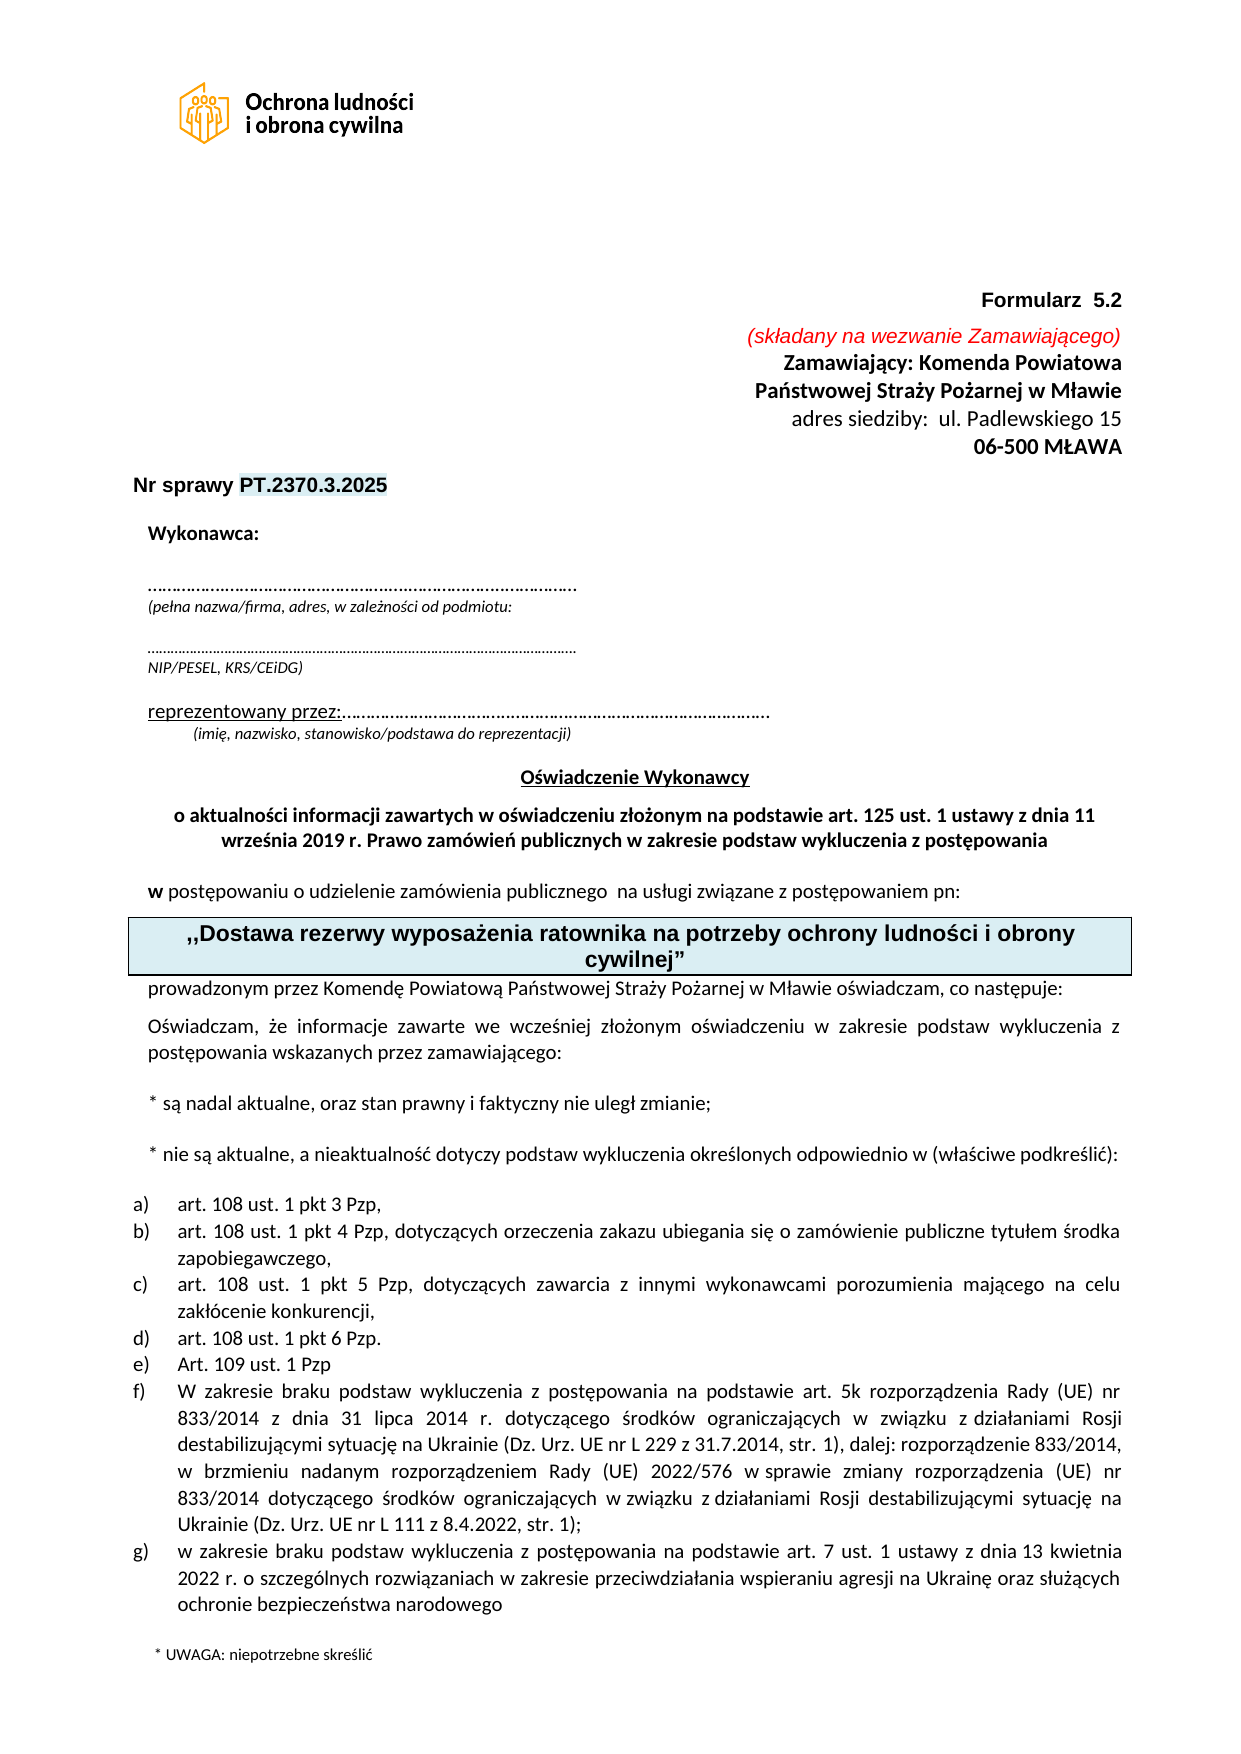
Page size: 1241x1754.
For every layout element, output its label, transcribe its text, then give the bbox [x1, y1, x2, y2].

text 06-500 MŁAWA [723, 432, 1122, 460]
text NIP/PESEL, KRS/CEiDG) [148, 657, 1122, 678]
text Wykonawca: [148, 520, 1122, 546]
text (składany na wezwanie Zamawiającego) [148, 324, 1122, 348]
text Zamawiający: Komenda Powiatowa Państwowej Straży Pożarnej w Mławie [605, 348, 1122, 404]
list art. 108 ust. 1 pkt 5 Pzp, dotyczących zawarcia z innymi wykonawcami porozumienia mającego na celu zakłócenie konkurencji, [133, 1272, 1122, 1324]
text Oświadczam, że informacje zawarte we wcześniej złożonym oświadczeniu w zakresie podstaw wykluczenia z postępowania wskazanych przez zamawiającego: [148, 1014, 1122, 1064]
text …………….…………………………….….………………..…………… [148, 571, 709, 597]
text adres siedziby: ul. Padlewskiego 15 [620, 404, 1122, 432]
text o aktualności informacji zawartych w oświadczeniu złożonym na podstawie art. 125 ust. 1 ustawy z dnia 11 września 2019 r. Prawo zamówień publicznych w zakresie podstaw wykluczenia z postępowania [148, 802, 1122, 853]
picture [147, 59, 445, 168]
text ,,Dostawa rezerwy wyposażenia ratownika na potrzeby ochrony ludności i obrony cywilnej” [129, 918, 1131, 974]
text Formularz 5.2 [738, 287, 1122, 311]
list art. 108 ust. 1 pkt 6 Pzp. [133, 1325, 1122, 1350]
text * nie są aktualne, a nieaktualność dotyczy podstaw wykluczenia określonych odpowiednio w (właściwe podkreślić): [148, 1141, 1122, 1166]
list w zakresie braku podstaw wykluczenia z postępowania na podstawie art. 7 ust. 1 ustawy z dnia 13 kwietnia 2022 r. o szczególnych rozwiązaniach w zakresie przeciwdziałania wspieraniu agresji na Ukrainę oraz służących ochronie bezpieczeństwa narodowego [133, 1538, 1122, 1617]
text Nr sprawy PT.2370.3.2025 [133, 472, 1122, 496]
text …………………………………………………………………………………………………. [148, 637, 1122, 657]
text (imię, nazwisko, stanowisko/podstawa do reprezentacji) [148, 723, 576, 744]
text prowadzonym przez Komendę Powiatową Państwowej Straży Pożarnej w Mławie oświadczam, co następuje: [148, 976, 1122, 1001]
text reprezentowany przez:……………………………..……………………………………………… [148, 698, 1122, 723]
list Art. 109 ust. 1 Pzp [133, 1352, 1122, 1377]
list art. 108 ust. 1 pkt 4 Pzp, dotyczących orzeczenia zakazu ubiegania się o zamówienie publiczne tytułem środka zapobiegawczego, [133, 1218, 1122, 1270]
text Oświadczenie Wykonawcy [148, 764, 1122, 789]
text w postępowaniu o udzielenie zamówienia publicznego na usługi związane z postępowaniem pn: [148, 878, 1122, 904]
list art. 108 ust. 1 pkt 3 Pzp, [133, 1192, 1122, 1217]
text * są nadal aktualne, oraz stan prawny i faktyczny nie uległ zmianie; [148, 1090, 1122, 1115]
text * UWAGA: niepotrzebne skreślić [153, 1644, 1122, 1664]
text (pełna nazwa/firma, adres, w zależności od podmiotu: [148, 597, 1122, 617]
list W zakresie braku podstaw wykluczenia z postępowania na podstawie art. 5k rozporządzenia Rady (UE) nr 833/2014 z dnia 31 lipca 2014 r. dotyczącego środków ograniczających w związku z działaniami Rosji destabilizującymi sytuację na Ukrainie (Dz. Urz. UE nr L 229 z 31.7.2014, str. 1), dalej: rozporządzenie 833/2014, w brzmieniu nadanym rozporządzeniem Rady (UE) 2022/576 w sprawie zmiany rozporządzenia (UE) nr 833/2014 dotyczącego środków ograniczających w związku z działaniami Rosji destabilizującymi sytuację na Ukrainie (Dz. Urz. UE nr L 111 z 8.4.2022, str. 1); [133, 1378, 1122, 1537]
